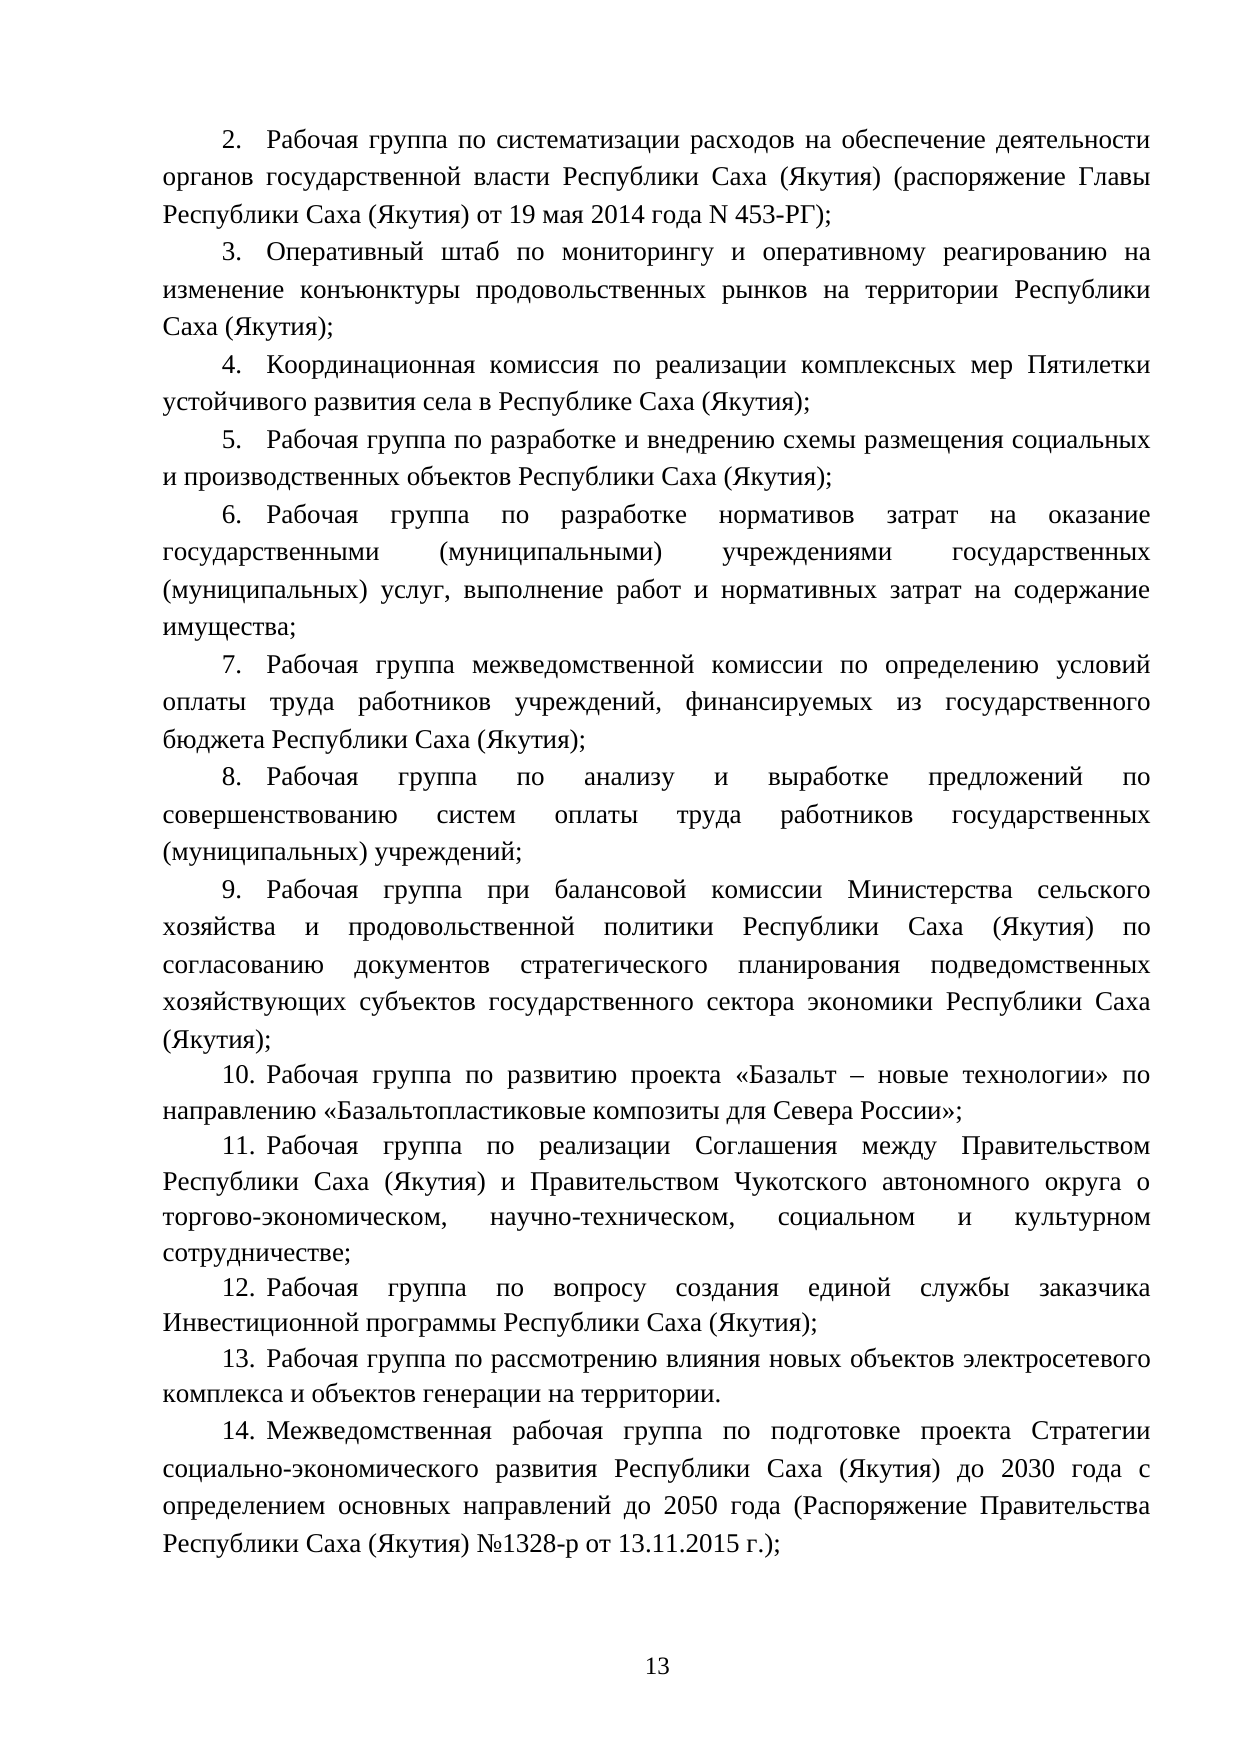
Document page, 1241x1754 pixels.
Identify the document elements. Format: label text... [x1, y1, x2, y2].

list Рабочая группа по вопросу создания единой службы заказчика Инвестиционной программы Республики Саха (Якутия); [162, 1268, 1152, 1339]
list Рабочая группа при балансовой комиссии Министерства сельского хозяйства и продовольственной политики Республики Саха (Якутия) по согласованию документов стратегического планирования подведомственных хозяйствующих субъектов государственного сектора экономики Республики Саха (Якутия); [162, 868, 1152, 1056]
list Рабочая группа по систематизации расходов на обеспечение деятельности органов государственной власти Республики Саха (Якутия) (распоряжение Главы Республики Саха (Якутия) от 19 мая 2014 года N 453-РГ); [162, 118, 1152, 231]
list Координационная комиссия по реализации комплексных мер Пятилетки устойчивого развития села в Республике Саха (Якутия); [162, 343, 1152, 418]
list Рабочая группа по разработке нормативов затрат на оказание государственными (муниципальными) учреждениями государственных (муниципальных) услуг, выполнение работ и нормативных затрат на содержание имущества; [162, 493, 1152, 643]
list Рабочая группа по развитию проекта «Базальт – новые технологии» по направлению «Базальтопластиковые композиты для Севера России»; [162, 1056, 1152, 1126]
list Межведомственная рабочая группа по подготовке проекта Стратегии социально-экономического развития Республики Саха (Якутия) до 2030 года с определением основных направлений до 2050 года (Распоряжение Правительства Республики Саха (Якутия) №1328-р от 13.11.2015 г.); [162, 1410, 1152, 1560]
list Оперативный штаб по мониторингу и оперативному реагированию на изменение конъюнктуры продовольственных рынков на территории Республики Саха (Якутия); [162, 231, 1152, 343]
list Рабочая группа по рассмотрению влияния новых объектов электросетевого комплекса и объектов генерации на территории. [162, 1339, 1152, 1410]
list Рабочая группа по реализации Соглашения между Правительством Республики Саха (Якутия) и Правительством Чукотского автономного округа о торгово-экономическом, научно-техническом, социальном и культурном сотрудничестве; [162, 1126, 1152, 1268]
list Рабочая группа по разработке и внедрению схемы размещения социальных и производственных объектов Республики Саха (Якутия); [162, 418, 1152, 493]
list Рабочая группа межведомственной комиссии по определению условий оплаты труда работников учреждений, финансируемых из государственного бюджета Республики Саха (Якутия); [162, 643, 1152, 756]
list Рабочая группа по анализу и выработке предложений по совершенствованию систем оплаты труда работников государственных (муниципальных) учреждений; [162, 756, 1152, 868]
